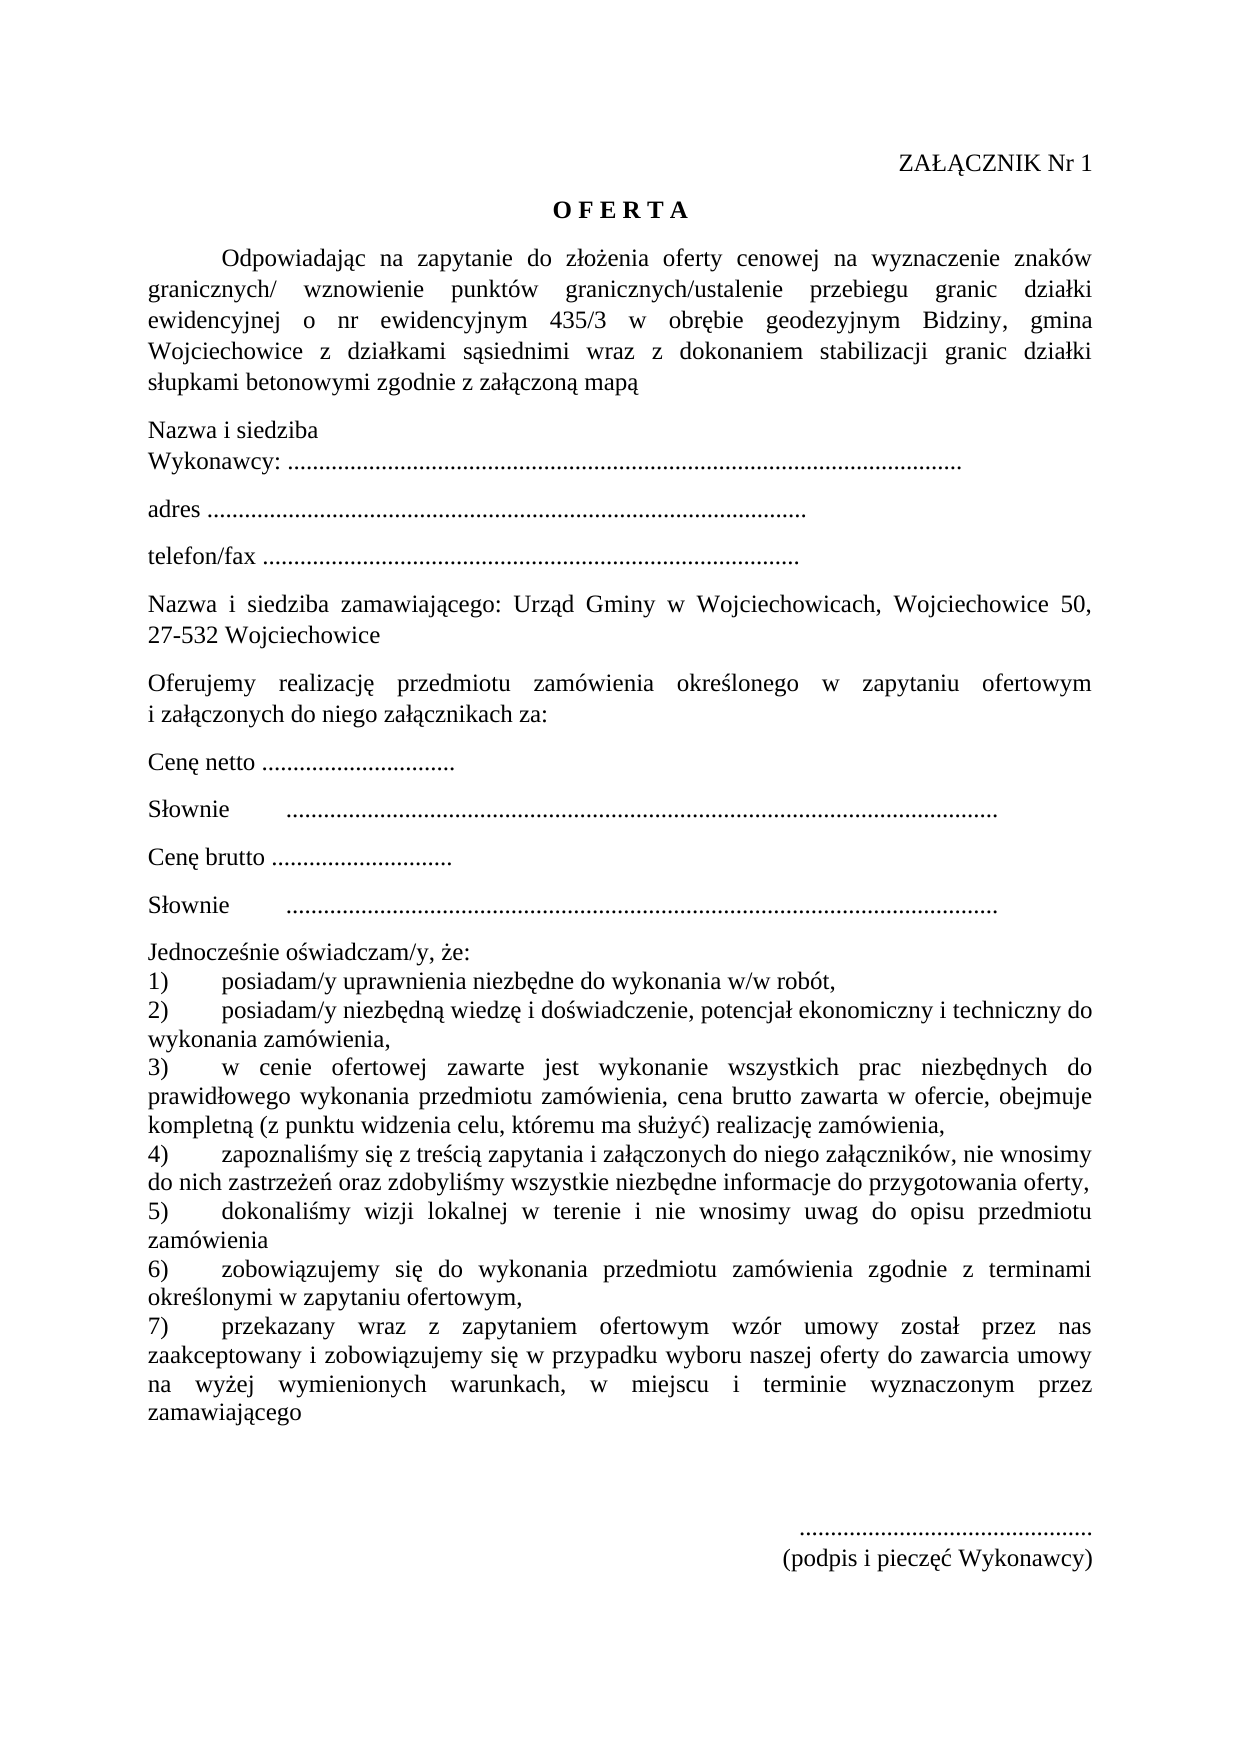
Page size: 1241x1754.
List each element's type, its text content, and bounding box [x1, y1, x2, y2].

text Jednocześnie oświadczam/y, że: [148, 937, 1093, 966]
text 7) przekazany wraz z zapytaniem ofertowym wzór umowy został przez nas zaakceptowany i zobowiązujemy się w przypadku wyboru naszej oferty do zawarcia umowy na wyżej wymienionych warunkach, w miejscu i terminie wyznaczonym przez zamawiającego [148, 1311, 1093, 1426]
text Cenę netto ............................... [148, 747, 1093, 775]
text 4) zapoznaliśmy się z treścią zapytania i załączonych do niego załączników, nie wnosimy do nich zastrzeżeń oraz zdobyliśmy wszystkie niezbędne informacje do przygotowania oferty, [148, 1139, 1093, 1196]
text ............................................... (podpis i pieczęć Wykonawcy) [148, 1512, 1093, 1572]
text 6) zobowiązujemy się do wykonania przedmiotu zamówienia zgodnie z terminami określonymi w zapytaniu ofertowym, [148, 1254, 1093, 1311]
text ZAŁĄCZNIK Nr 1 [148, 148, 1093, 176]
text Słownie .................................................................................................................. [148, 890, 1093, 918]
text 1) posiadam/y uprawnienia niezbędne do wykonania w/w robót, [148, 966, 1093, 995]
text Słownie .................................................................................................................. [148, 794, 1093, 823]
text adres ................................................................................................ [148, 494, 1093, 522]
text Cenę brutto ............................. [148, 842, 1093, 871]
text 3) w cenie ofertowej zawarte jest wykonanie wszystkich prac niezbędnych do prawidłowego wykonania przedmiotu zamówienia, cena brutto zawarta w ofercie, obejmuje kompletną (z punktu widzenia celu, któremu ma służyć) realizację zamówienia, [148, 1052, 1093, 1139]
text Oferujemy realizację przedmiotu zamówienia określonego w zapytaniu ofertowym i załączonych do niego załącznikach za: [148, 668, 1093, 728]
text Nazwa i siedziba zamawiającego: Urząd Gminy w Wojciechowicach, Wojciechowice 50, 27-532 Wojciechowice [148, 589, 1093, 649]
text telefon/fax ...................................................................................... [148, 541, 1093, 570]
text Nazwa i siedziba Wykonawcy: ............................................................................................................ [148, 415, 1093, 475]
text O F E R T A [148, 195, 1093, 224]
text 2) posiadam/y niezbędną wiedzę i doświadczenie, potencjał ekonomiczny i techniczny do wykonania zamówienia, [148, 995, 1093, 1052]
text Odpowiadając na zapytanie do złożenia oferty cenowej na wyznaczenie znaków granicznych/ wznowienie punktów granicznych/ustalenie przebiegu granic działki ewidencyjnej o nr ewidencyjnym 435/3 w obrębie geodezyjnym Bidziny, gmina Wojciechowice z działkami sąsiednimi wraz z dokonaniem stabilizacji granic działki słupkami betonowymi zgodnie z załączoną mapą [148, 243, 1093, 396]
text 5) dokonaliśmy wizji lokalnej w terenie i nie wnosimy uwag do opisu przedmiotu zamówienia [148, 1196, 1093, 1254]
